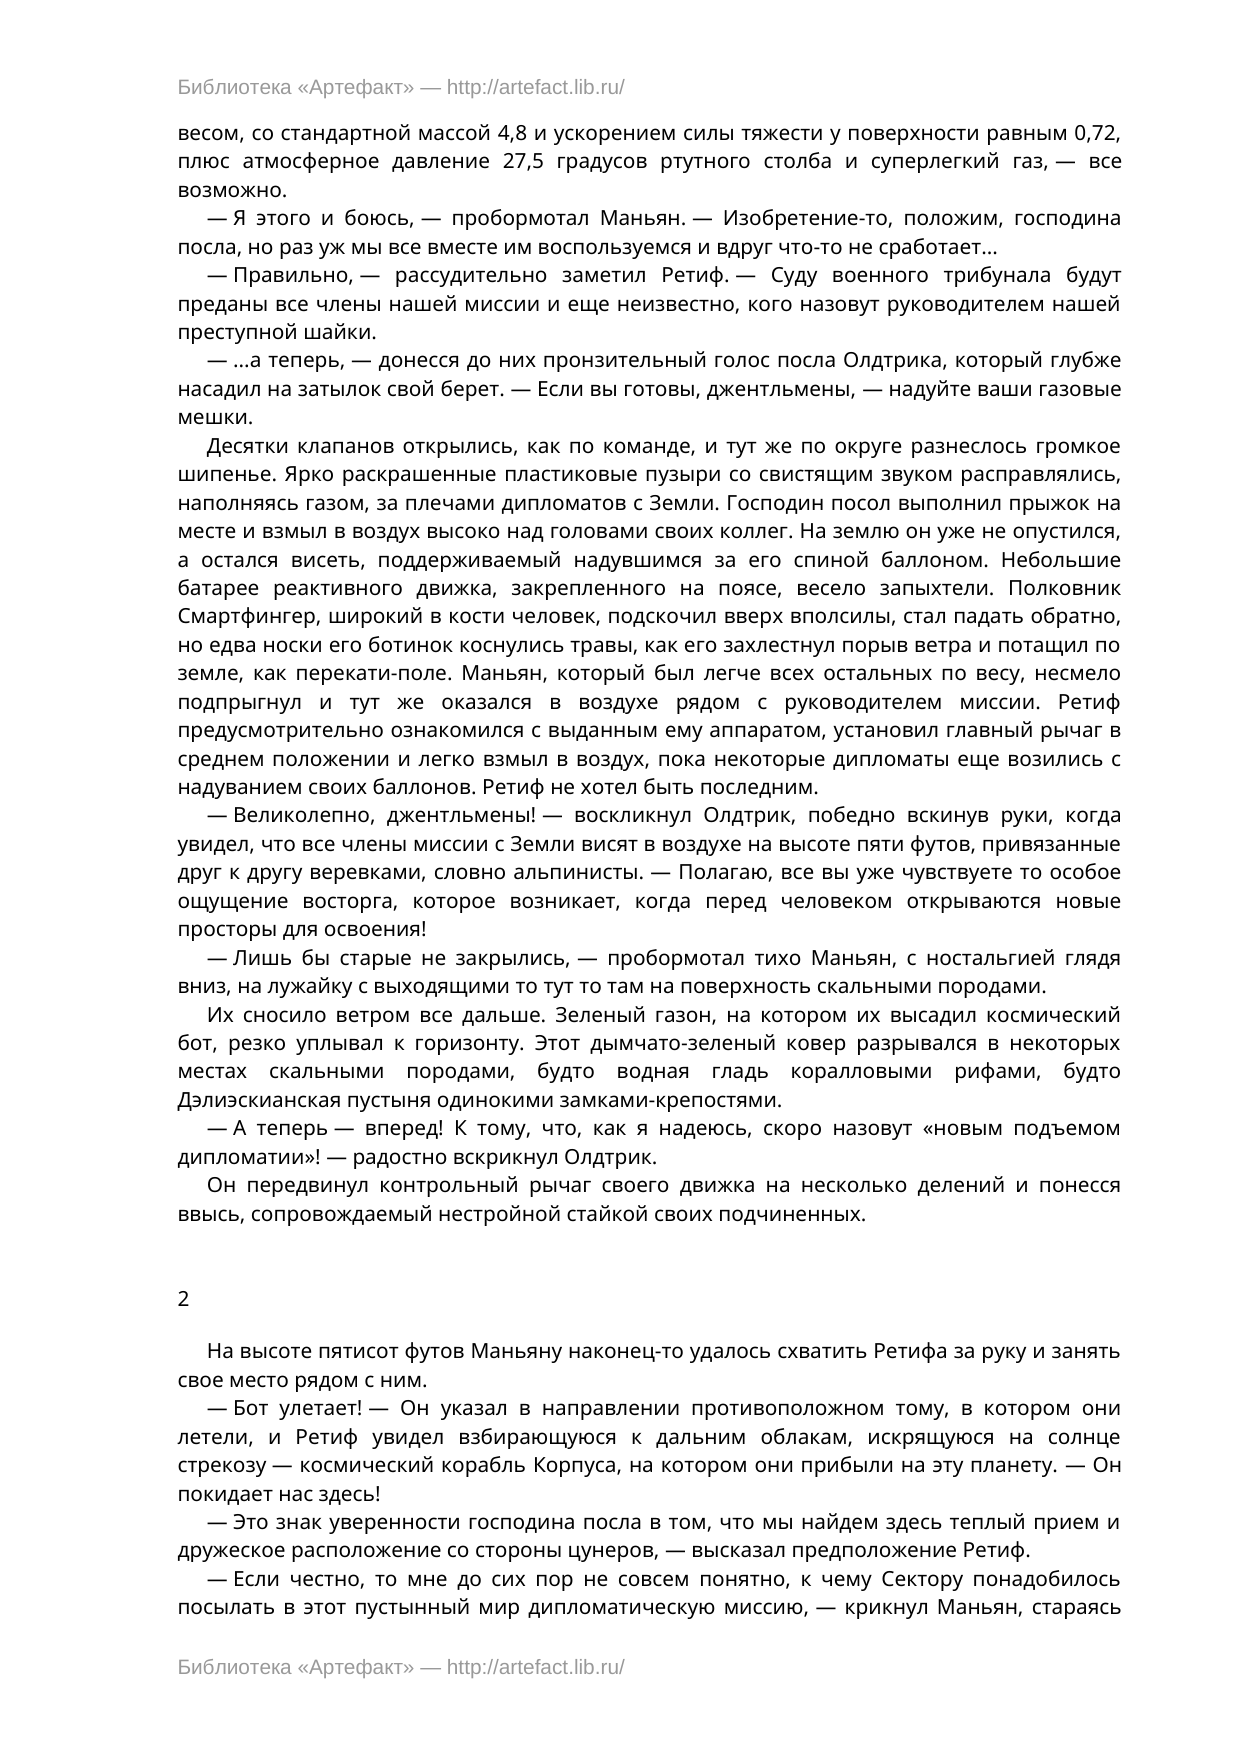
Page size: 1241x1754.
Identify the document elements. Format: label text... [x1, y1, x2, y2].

text — А теперь — вперед! К тому, что, как я надеюсь, скоро назовут «новым подъемом дипломатии»! — радостно вскрикнул Олдтрик. [177, 1113, 1122, 1170]
text Десятки клапанов открылись, как по команде, и тут же по округе разнеслось громкое шипенье. Ярко раскрашенные пластиковые пузыри со свистящим звуком расправлялись, наполняясь газом, за плечами дипломатов с Земли. Господин посол выполнил прыжок на месте и взмыл в воздух высоко над головами своих коллег. На землю он уже не опустился, а остался висеть, поддерживаемый надувшимся за его спиной баллоном. Небольшие батарее реактивного движка, закрепленного на поясе, весело запыхтели. Полковник Смартфингер, широкий в кости человек, подскочил вверх вполсилы, стал падать обратно, но едва носки его ботинок коснулись травы, как его захлестнул порыв ветра и потащил по земле, как перекати-поле. Маньян, который был легче всех остальных по весу, несмело подпрыгнул и тут же оказался в воздухе рядом с руководителем миссии. Ретиф предусмотрительно ознакомился с выданным ему аппаратом, установил главный рычаг в среднем положении и легко взмыл в воздух, пока некоторые дипломаты еще возились с надуванием своих баллонов. Ретиф не хотел быть последним. [177, 431, 1122, 801]
text Он передвинул контрольный рычаг своего движка на несколько делений и понесся ввысь, сопровождаемый нестройной стайкой своих подчиненных. [177, 1170, 1122, 1227]
text — Я этого и боюсь, — пробормотал Маньян. — Изобретение-то, положим, господина посла, но раз уж мы все вместе им воспользуемся и вдруг что-то не сработает... [177, 203, 1122, 260]
text — ...а теперь, — донесся до них пронзительный голос посла Олдтрика, который глубже насадил на затылок свой берет. — Если вы готовы, джентльмены, — надуйте ваши газовые мешки. [177, 346, 1122, 431]
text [177, 1564, 1122, 1621]
text — Великолепно, джентльмены! — воскликнул Олдтрик, победно вскинув руки, когда увидел, что все члены миссии с Земли висят в воздухе на высоте пяти футов, привязанные друг к другу веревками, словно альпинисты. — Полагаю, все вы уже чувствуете то особое ощущение восторга, которое возникает, когда перед человеком открываются новые просторы для освоения! [177, 801, 1122, 943]
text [177, 118, 1122, 203]
text 2 [177, 1227, 1122, 1337]
text Их сносило ветром все дальше. Зеленый газон, на котором их высадил космический бот, резко уплывал к горизонту. Этот дымчато-зеленый ковер разрывался в некоторых местах скальными породами, будто водная гладь коралловыми рифами, будто Дэлиэскианская пустыня одинокими замками-крепостями. [177, 1000, 1122, 1113]
text На высоте пятисот футов Маньяну наконец-то удалось схватить Ретифа за руку и занять свое место рядом с ним. [177, 1337, 1122, 1393]
text — Бот улетает! — Он указал в направлении противоположном тому, в котором они летели, и Ретиф увидел взбирающуюся к дальним облакам, искрящуюся на солнце стрекозу — космический корабль Корпуса, на котором они прибыли на эту планету. — Он покидает нас здесь! [177, 1393, 1122, 1507]
text — Лишь бы старые не закрылись, — пробормотал тихо Маньян, с ностальгией глядя вниз, на лужайку с выходящими то тут то там на поверхность скальными породами. [177, 943, 1122, 1000]
text — Это знак уверенности господина посла в том, что мы найдем здесь теплый прием и дружеское расположение со стороны цунеров, — высказал предположение Ретиф. [177, 1507, 1122, 1564]
text — Правильно, — рассудительно заметил Ретиф. — Суду военного трибунала будут преданы все члены нашей миссии и еще неизвестно, кого назовут руководителем нашей преступной шайки. [177, 260, 1122, 346]
